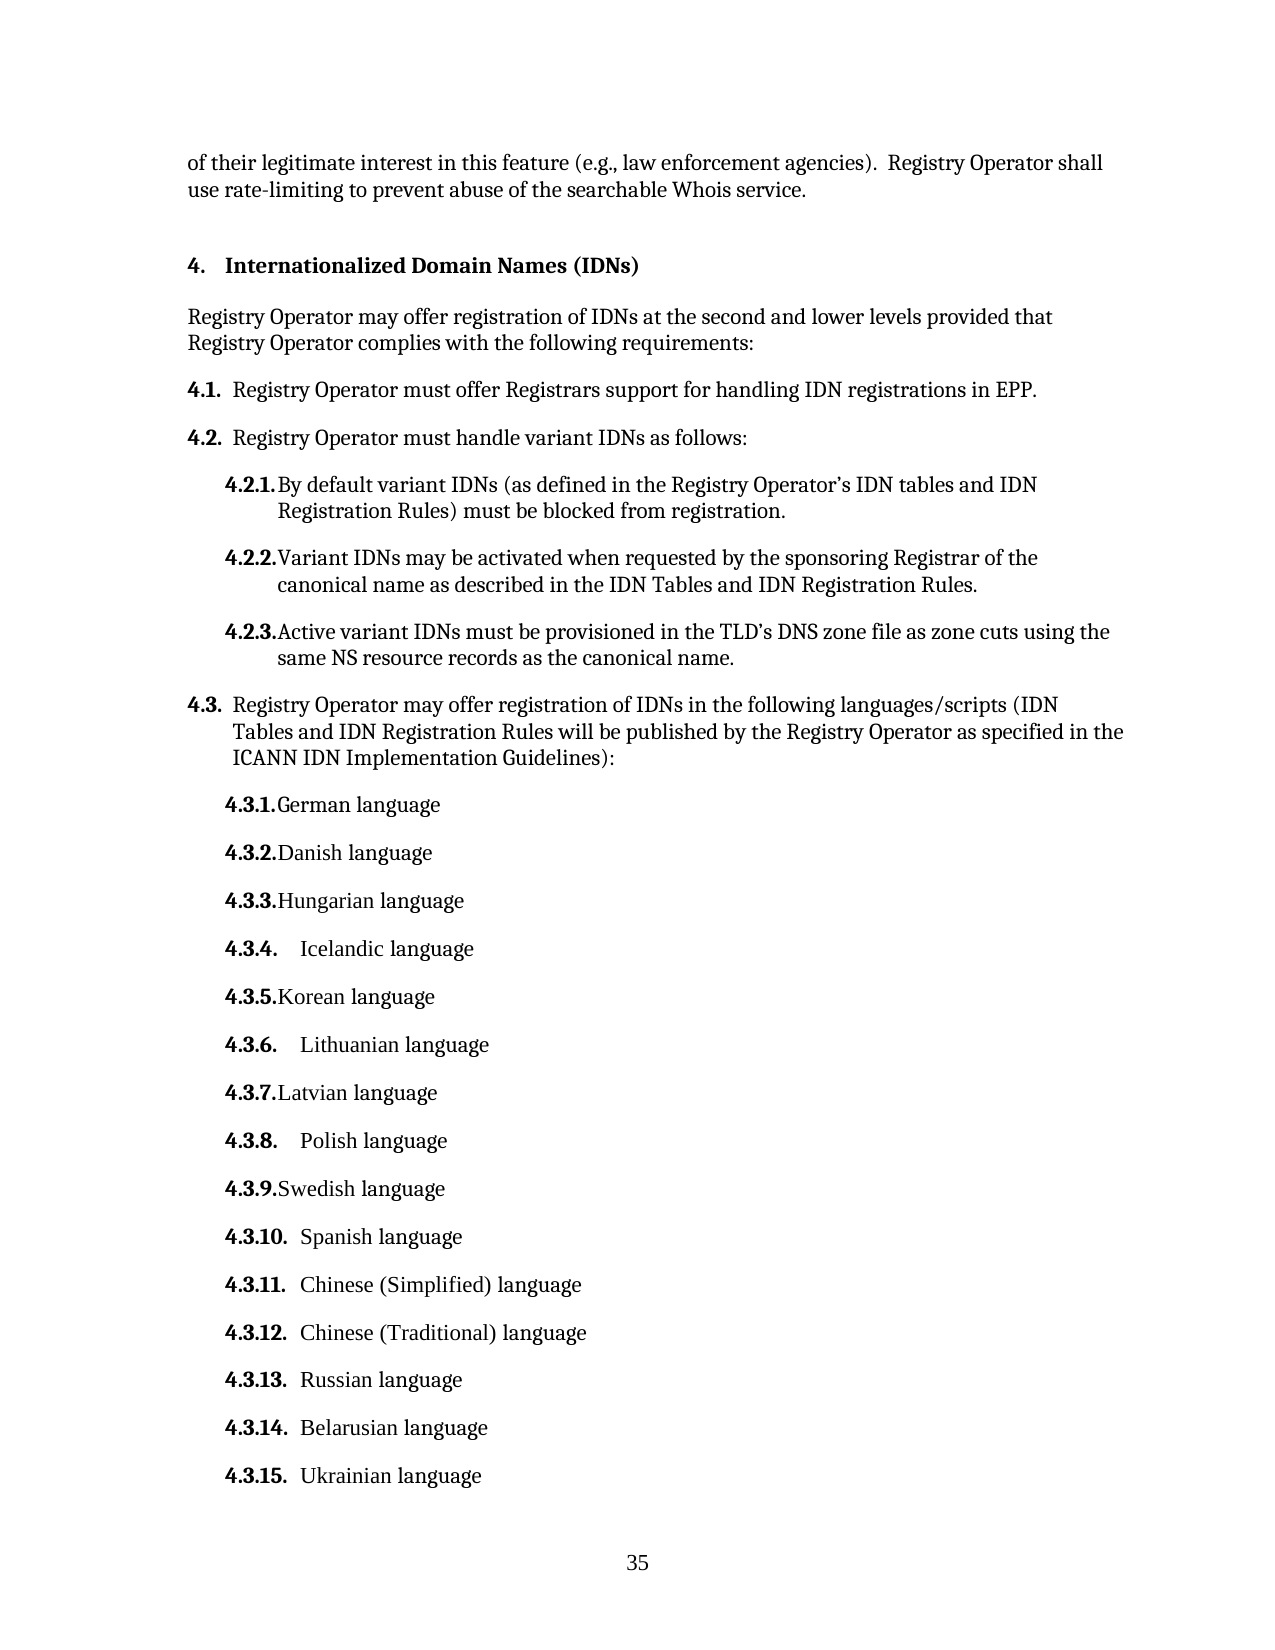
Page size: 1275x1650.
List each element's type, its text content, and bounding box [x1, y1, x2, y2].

list Lithuanian language [225, 1031, 1125, 1058]
text Registry Operator may offer registration of IDNs at the second and lower levels provided that Registry Operator complies with the following requirements: [187, 304, 1125, 356]
list Registry Operator must handle variant IDNs as follows: [187, 424, 1125, 451]
list Ukrainian language [225, 1462, 1125, 1489]
list Icelandic language [225, 935, 1125, 962]
list Chinese (Simplified) language [225, 1271, 1125, 1298]
list Chinese (Traditional) language [225, 1318, 1125, 1346]
list By default variant IDNs (as defined in the Registry Operator’s IDN tables and IDN Registration Rules) must be blocked from registration. [225, 472, 1125, 524]
list Registry Operator may offer registration of IDNs in the following languages/scripts (IDN Tables and IDN Registration Rules will be published by the Registry Operator as specified in the ICANN IDN Implementation Guidelines): [187, 692, 1125, 771]
list Variant IDNs may be activated when requested by the sponsoring Registrar of the canonical name as described in the IDN Tables and IDN Registration Rules. [225, 545, 1125, 598]
list Internationalized Domain Names (IDNs) [187, 253, 1125, 279]
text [187, 150, 1125, 203]
list Registry Operator must offer Registrars support for handling IDN registrations in EPP. [187, 377, 1125, 404]
list Danish language [225, 839, 1125, 866]
list Spanish language [225, 1223, 1125, 1250]
list Polish language [225, 1127, 1125, 1154]
list Russian language [225, 1366, 1125, 1393]
list Swedish language [225, 1175, 1125, 1202]
list Active variant IDNs must be provisioned in the TLD’s DNS zone file as zone cuts using the same NS resource records as the canonical name. [225, 619, 1125, 671]
list Latvian language [225, 1079, 1125, 1106]
list Hungarian language [225, 887, 1125, 914]
list German language [225, 792, 1125, 818]
list Korean language [225, 983, 1125, 1010]
list Belarusian language [225, 1414, 1125, 1441]
